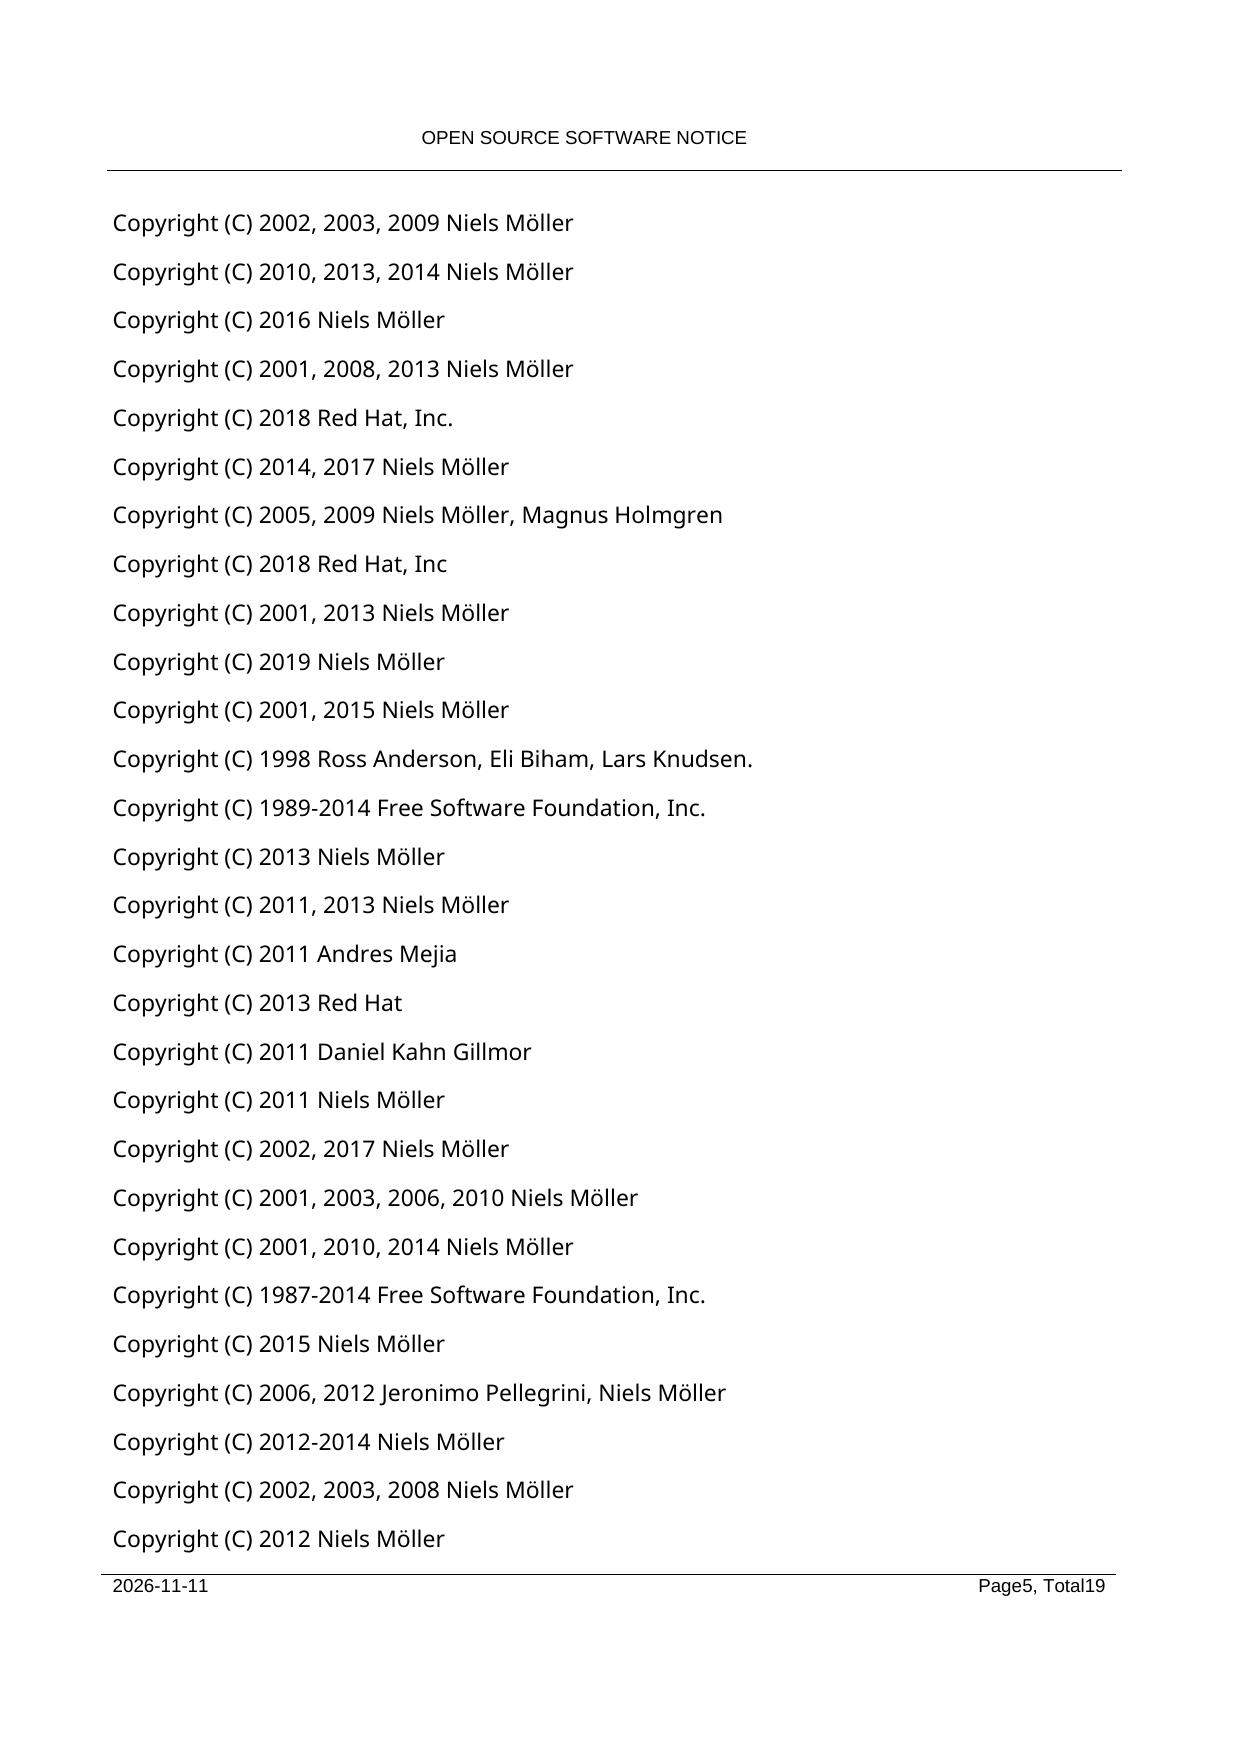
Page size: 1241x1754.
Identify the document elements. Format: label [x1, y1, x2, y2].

text [112, 206, 1128, 1555]
